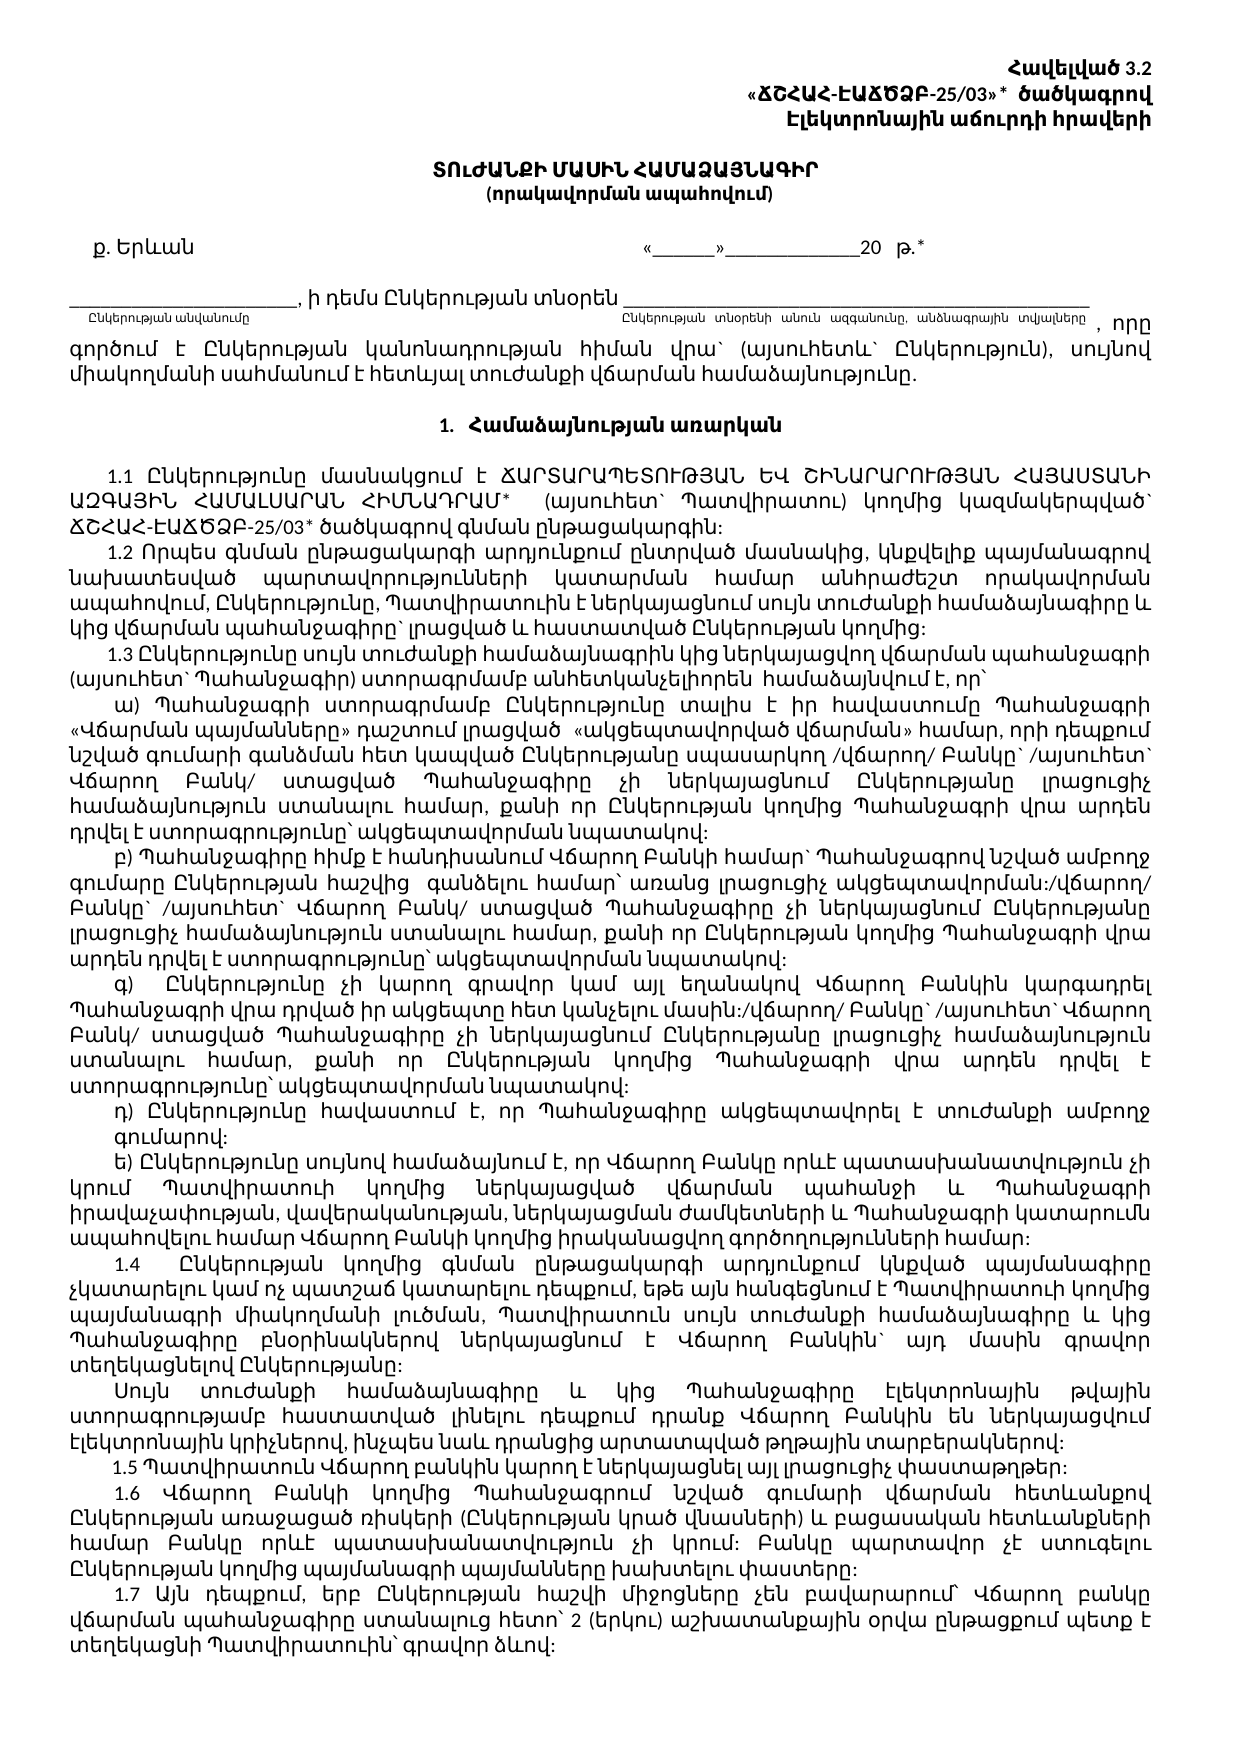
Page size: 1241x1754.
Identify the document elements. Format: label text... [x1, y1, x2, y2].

text գ) Ընկերությունը չի կարող գրավոր կամ այլ եղանակով Վճարող Բանկին կարգադրել Պահանջագրի վրա դրված իր ակցեպտը հետ կանչելու մասին:/վճարող/ Բանկը` /այսուհետ` Վճարող Բանկ/ ստացված Պահանջագիրը չի ներկայացնում Ընկերությանը լրացուցիչ համաձայնություն ստանալու համար, քանի որ Ընկերության կողմից Պահանջագրի վրա արդեն դրվել է ստորագրությունը՝ ակցեպտավորման նպատակով: [69, 971, 1152, 1098]
text 1.1 Ընկերությունը մասնակցում է ՃԱՐՏԱՐԱՊԵՏՈՒԹՅԱՆ ԵՎ ՇԻՆԱՐԱՐՈՒԹՅԱՆ ՀԱՅԱՍՏԱՆԻ ԱԶԳԱՅԻՆ ՀԱՄԱԼՍԱՐԱՆ ՀԻՄՆԱԴՐԱՄ* (այսուհետ` Պատվիրատու) կողմից կազմակերպված` ՃՇՀԱՀ-ԷԱՃԾՁԲ-25/03* ծածկագրով գնման ընթացակարգին: [69, 463, 1152, 539]
text դ) Ընկերությունը հավաստում է, որ Պահանջագիրը ակցեպտավորել է տուժանքի ամբողջ գումարով: [113, 1098, 1152, 1149]
text 1.5 Պատվիրատուն Վճարող բանկին կարող է ներկայացնել այլ լրացուցիչ փաստաթղթեր: [69, 1454, 1152, 1480]
text 1.4 Ընկերության կողմից գնման ընթացակարգի արդյունքում կնքված պայմանագիրը չկատարելու կամ ոչ պատշաճ կատարելու դեպքում, եթե այն հանգեցնում է Պատվիրատուի կողմից պայմանագրի միակողմանի լուծման, Պատվիրատուն սույն տուժանքի համաձայնագիրը և կից Պահանջագիրը բնօրինակներով ներկայացնում է Վճարող Բանկին` այդ մասին գրավոր տեղեկացնելով Ընկերությանը: [69, 1251, 1152, 1378]
text Հավելված 3.2 [69, 56, 1152, 81]
text (որակավորման ապահովում) [69, 183, 1152, 206]
text բ) Պահանջագիրը հիմք է հանդիսանում Վճարող Բանկի համար` Պահանջագրով նշված ամբողջ գումարը Ընկերության հաշվից գանձելու համար՝ առանց լրացուցիչ ակցեպտավորման:/վճարող/ Բանկը` /այսուհետ` Վճարող Բանկ/ ստացված Պահանջագիրը չի ներկայացնում Ընկերությանը լրացուցիչ համաձայնություն ստանալու համար, քանի որ Ընկերության կողմից Պահանջագրի վրա արդեն դրվել է ստորագրությունը՝ ակցեպտավորման նպատակով: [69, 844, 1152, 971]
text ՏՈւԺԱՆՔԻ ՄԱՍԻՆ ՀԱՄԱՁԱՅՆԱԳԻՐ [69, 157, 1152, 183]
text 1.3 Ընկերությունը սույն տուժանքի համաձայնագրին կից ներկայացվող վճարման պահանջագրի (այսուհետ` Պահանջագիր) ստորագրմամբ անհետկանչելիորեն համաձայնվում է, որ՝ [69, 641, 1152, 692]
text 1. Համաձայնության առարկան [69, 412, 1152, 438]
text 1.7 Այն դեպքում, երբ Ընկերության հաշվի միջոցները չեն բավարարում՝ Վճարող բանկը վճարման պահանջագիրը ստանալուց հետո՝ 2 (երկու) աշխատանքային օրվա ընթացքում պետք է տեղեկացնի Պատվիրատուին՝ գրավոր ձևով: [69, 1581, 1152, 1658]
text «ՃՇՀԱՀ-ԷԱՃԾՁԲ-25/03»* ծածկագրով [69, 81, 1152, 106]
text ե) Ընկերությունը սույնով համաձայնում է, որ Վճարող Բանկը որևէ պատասխանատվություն չի կրում Պատվիրատուի կողմից ներկայացված վճարման պահանջի և Պահանջագրի իրավաչափության, վավերականության, ներկայացման ժամկետների և Պահանջագրի կատարումն ապահովելու համար Վճարող Բանկի կողմից իրականացվող գործողությունների համար: [69, 1149, 1152, 1251]
text Ընկերության անվանումը Ընկերության տնօրենի անուն ազգանունը, անձնագրային տվյալները , որը գործում է Ընկերության կանոնադրության հիման վրա` (այսուհետև` Ընկերություն), սույնով միակողմանի սահմանում է հետևյալ տուժանքի վճարման համաձայնությունը. [69, 311, 1152, 387]
text Սույն տուժանքի համաձայնագիրը և կից Պահանջագիրը էլեկտրոնային թվային ստորագրությամբ հաստատված լինելու դեպքում դրանք Վճարող Բանկին են ներկայացվում էլեկտրոնային կրիչներով, ինչպես նաև դրանցից արտատպված թղթային տարբերակներով: [69, 1378, 1152, 1454]
text ______________________, ի դեմս Ընկերության տնօրեն _____________________________________________ [69, 285, 1152, 311]
text 1.6 Վճարող Բանկի կողմից Պահանջագրում նշված գումարի վճարման հետևանքով Ընկերության առաջացած ռիսկերի (Ընկերության կրած վնասների) և բացասական հետևանքների համար Բանկը որևէ պատասխանատվություն չի կրում: Բանկը պարտավոր չէ ստուգելու Ընկերության կողմից պայմանագրի պայմանները խախտելու փաստերը: [69, 1480, 1152, 1581]
text ա) Պահանջագրի ստորագրմամբ Ընկերությունը տալիս է իր հավաստումը Պահանջագրի «Վճարման պայմանները» դաշտում լրացված «ակցեպտավորված վճարման» համար, որի դեպքում նշված գումարի գանձման հետ կապված Ընկերությանը սպասարկող /վճարող/ Բանկը` /այսուհետ` Վճարող Բանկ/ ստացված Պահանջագիրը չի ներկայացնում Ընկերությանը լրացուցիչ համաձայնություն ստանալու համար, քանի որ Ընկերության կողմից Պահանջագրի վրա արդեն դրվել է ստորագրությունը՝ ակցեպտավորման նպատակով: [69, 692, 1152, 844]
text 1.2 Որպես գնման ընթացակարգի արդյունքում ընտրված մասնակից, կնքվելիք պայմանագրով նախատեսված պարտավորությունների կատարման համար անհրաժեշտ որակավորման ապահովում, Ընկերությունը, Պատվիրատուին է ներկայացնում սույն տուժանքի համաձայնագիրը և կից վճարման պահանջագիրը` լրացված և հաստատված Ընկերության կողմից: [69, 539, 1152, 641]
text ք. Երևան «______»_____________20 թ.* [69, 234, 1152, 260]
text Էլեկտրոնային աճուրդի հրավերի [69, 106, 1152, 132]
